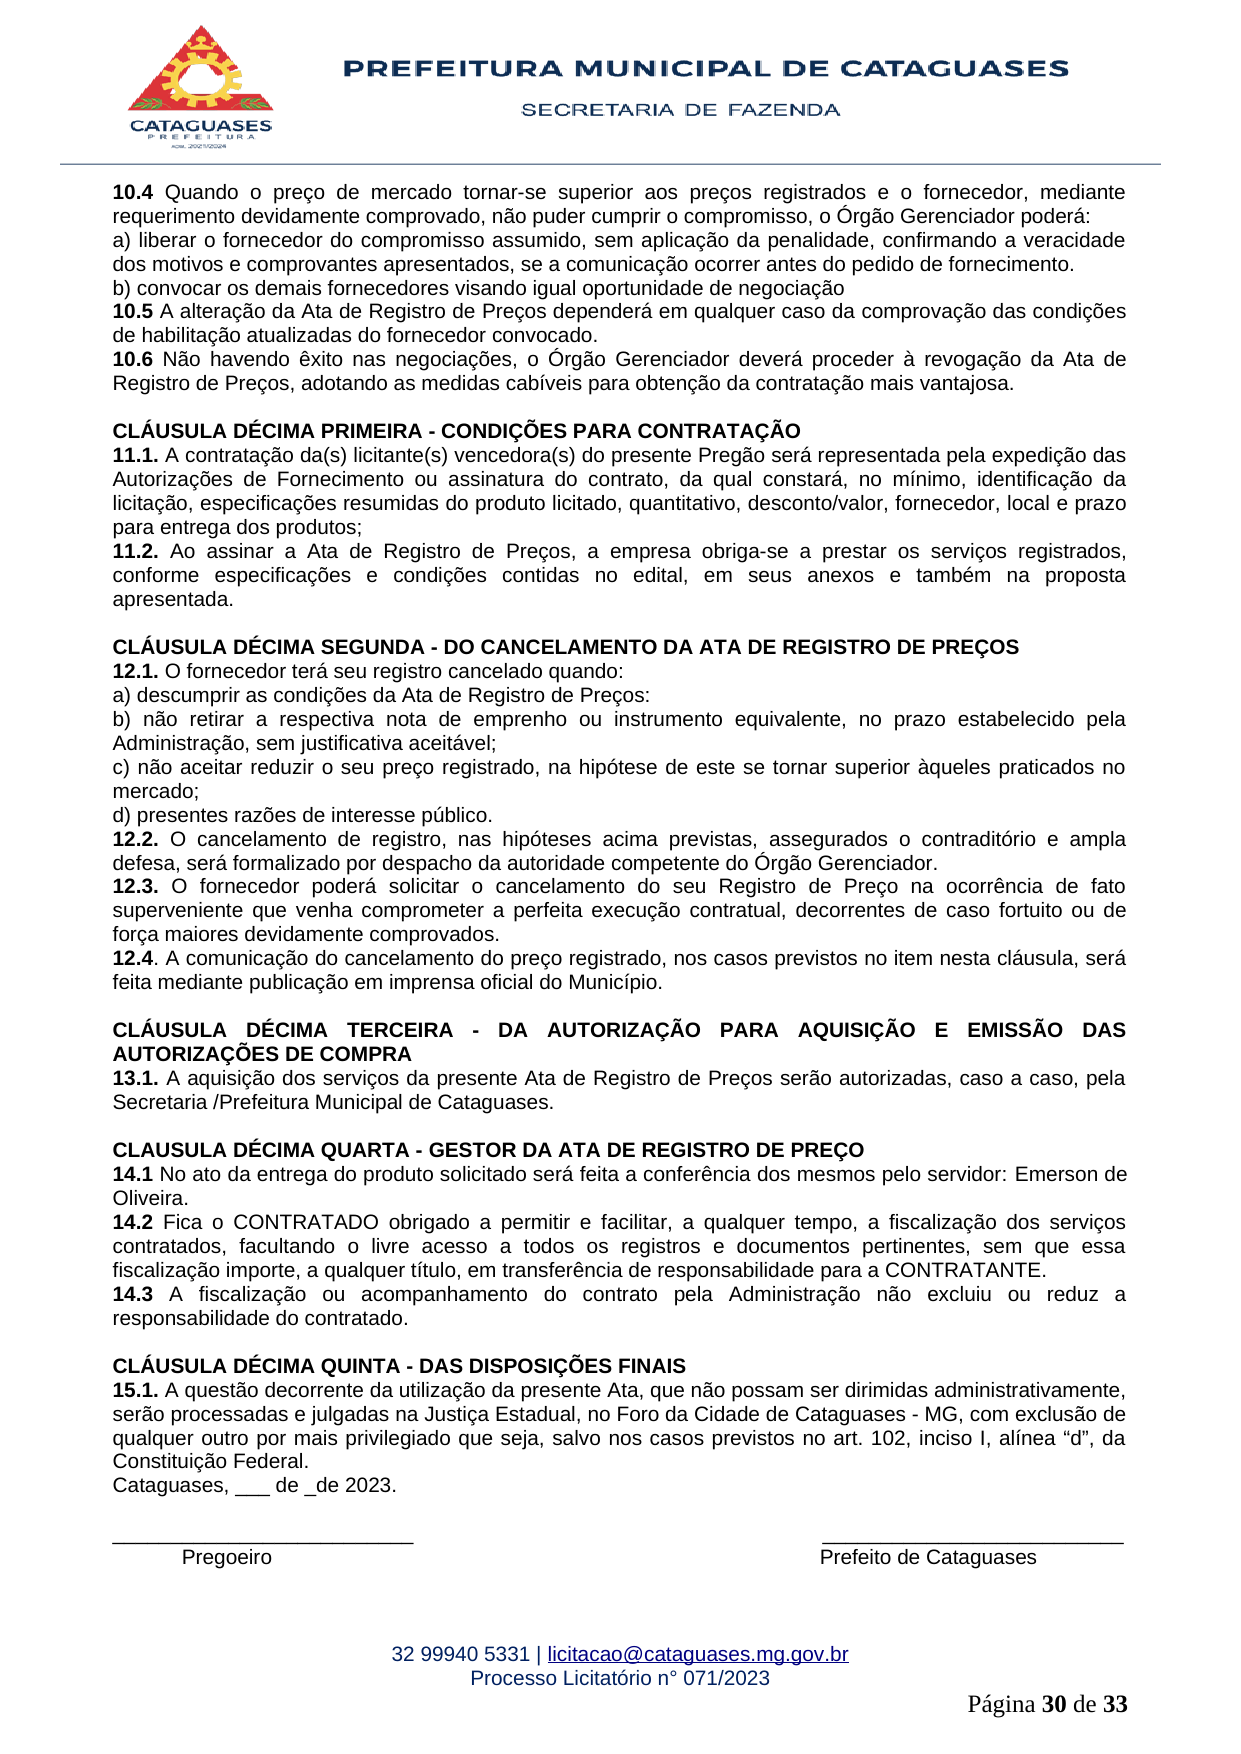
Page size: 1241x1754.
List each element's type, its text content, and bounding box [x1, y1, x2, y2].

text 12.2. O cancelamento de registro, nas hipóteses acima previstas, assegurados o contraditório e ampla defesa, será formalizado por despacho da autoridade competente do Órgão Gerenciador. [112, 826, 1128, 874]
text CLÁUSULA DÉCIMA TERCEIRA - DA AUTORIZAÇÃO PARA AQUISIÇÃO E EMISSÃO DAS AUTORIZAÇÕES DE COMPRA [112, 1018, 1128, 1066]
text 10.6 Não havendo êxito nas negociações, o Órgão Gerenciador deverá proceder à revogação da Ata de Registro de Preços, adotando as medidas cabíveis para obtenção da contratação mais vantajosa. [112, 347, 1128, 395]
text 14.3 A fiscalização ou acompanhamento do contrato pela Administração não excluiu ou reduz a responsabilidade do contratado. [112, 1282, 1128, 1329]
picture [60, 7, 1161, 191]
text 12.4. A comunicação do cancelamento do preço registrado, nos casos previstos no item nesta cláusula, será feita mediante publicação em imprensa oficial do Município. [112, 946, 1128, 994]
text Pregoeiro Prefeito de Cataguases [112, 1545, 1128, 1569]
text CLÁUSULA DÉCIMA QUINTA - DAS DISPOSIÇÕES FINAIS [112, 1353, 1128, 1377]
text d) presentes razões de interesse público. [112, 802, 1128, 826]
text __________________________ __________________________ [112, 1521, 1128, 1545]
text 10.5 A alteração da Ata de Registro de Preços dependerá em qualquer caso da comprovação das condições de habilitação atualizadas do fornecedor convocado. [112, 299, 1128, 347]
text 13.1. A aquisição dos serviços da presente Ata de Registro de Preços serão autorizadas, caso a caso, pela Secretaria /Prefeitura Municipal de Cataguases. [112, 1066, 1128, 1114]
text 14.1 No ato da entrega do produto solicitado será feita a conferência dos mesmos pelo servidor: Emerson de Oliveira. [112, 1162, 1128, 1210]
text CLÁUSULA DÉCIMA PRIMEIRA - CONDIÇÕES PARA CONTRATAÇÃO [112, 419, 1128, 443]
text 11.1. A contratação da(s) licitante(s) vencedora(s) do presente Pregão será representada pela expedição das Autorizações de Fornecimento ou assinatura do contrato, da qual constará, no mínimo, identificação da licitação, especificações resumidas do produto licitado, quantitativo, desconto/valor, fornecedor, local e prazo para entrega dos produtos; [112, 443, 1128, 539]
text Cataguases, ___ de _de 2023. [112, 1473, 1128, 1497]
text CLAUSULA DÉCIMA QUARTA - GESTOR DA ATA DE REGISTRO DE PREÇO [112, 1138, 1128, 1162]
text 12.3. O fornecedor poderá solicitar o cancelamento do seu Registro de Preço na ocorrência de fato superveniente que venha comprometer a perfeita execução contratual, decorrentes de caso fortuito ou de força maiores devidamente comprovados. [112, 874, 1128, 946]
text 12.1. O fornecedor terá seu registro cancelado quando: [112, 659, 1128, 683]
text a) descumprir as condições da Ata de Registro de Preços: [112, 683, 1128, 707]
text 15.1. A questão decorrente da utilização da presente Ata, que não possam ser dirimidas administrativamente, serão processadas e julgadas na Justiça Estadual, no Foro da Cidade de Cataguases - MG, com exclusão de qualquer outro por mais privilegiado que seja, salvo nos casos previstos no art. 102, inciso I, alínea “d”, da Constituição Federal. [112, 1377, 1128, 1473]
text c) não aceitar reduzir o seu preço registrado, na hipótese de este se tornar superior àqueles praticados no mercado; [112, 754, 1128, 802]
text b) convocar os demais fornecedores visando igual oportunidade de negociação [112, 275, 1128, 299]
text b) não retirar a respectiva nota de emprenho ou instrumento equivalente, no prazo estabelecido pela Administração, sem justificativa aceitável; [112, 707, 1128, 754]
text 14.2 Fica o CONTRATADO obrigado a permitir e facilitar, a qualquer tempo, a fiscalização dos serviços contratados, facultando o livre acesso a todos os registros e documentos pertinentes, sem que essa fiscalização importe, a qualquer título, em transferência de responsabilidade para a CONTRATANTE. [112, 1210, 1128, 1282]
text 11.2. Ao assinar a Ata de Registro de Preços, a empresa obriga-se a prestar os serviços registrados, conforme especificações e condições contidas no edital, em seus anexos e também na proposta apresentada. [112, 539, 1128, 611]
text CLÁUSULA DÉCIMA SEGUNDA - DO CANCELAMENTO DA ATA DE REGISTRO DE PREÇOS [112, 635, 1128, 659]
text 10.4 Quando o preço de mercado tornar-se superior aos preços registrados e o fornecedor, mediante requerimento devidamente comprovado, não puder cumprir o compromisso, o Órgão Gerenciador poderá: [112, 179, 1128, 227]
text a) liberar o fornecedor do compromisso assumido, sem aplicação da penalidade, confirmando a veracidade dos motivos e comprovantes apresentados, se a comunicação ocorrer antes do pedido de fornecimento. [112, 227, 1128, 275]
